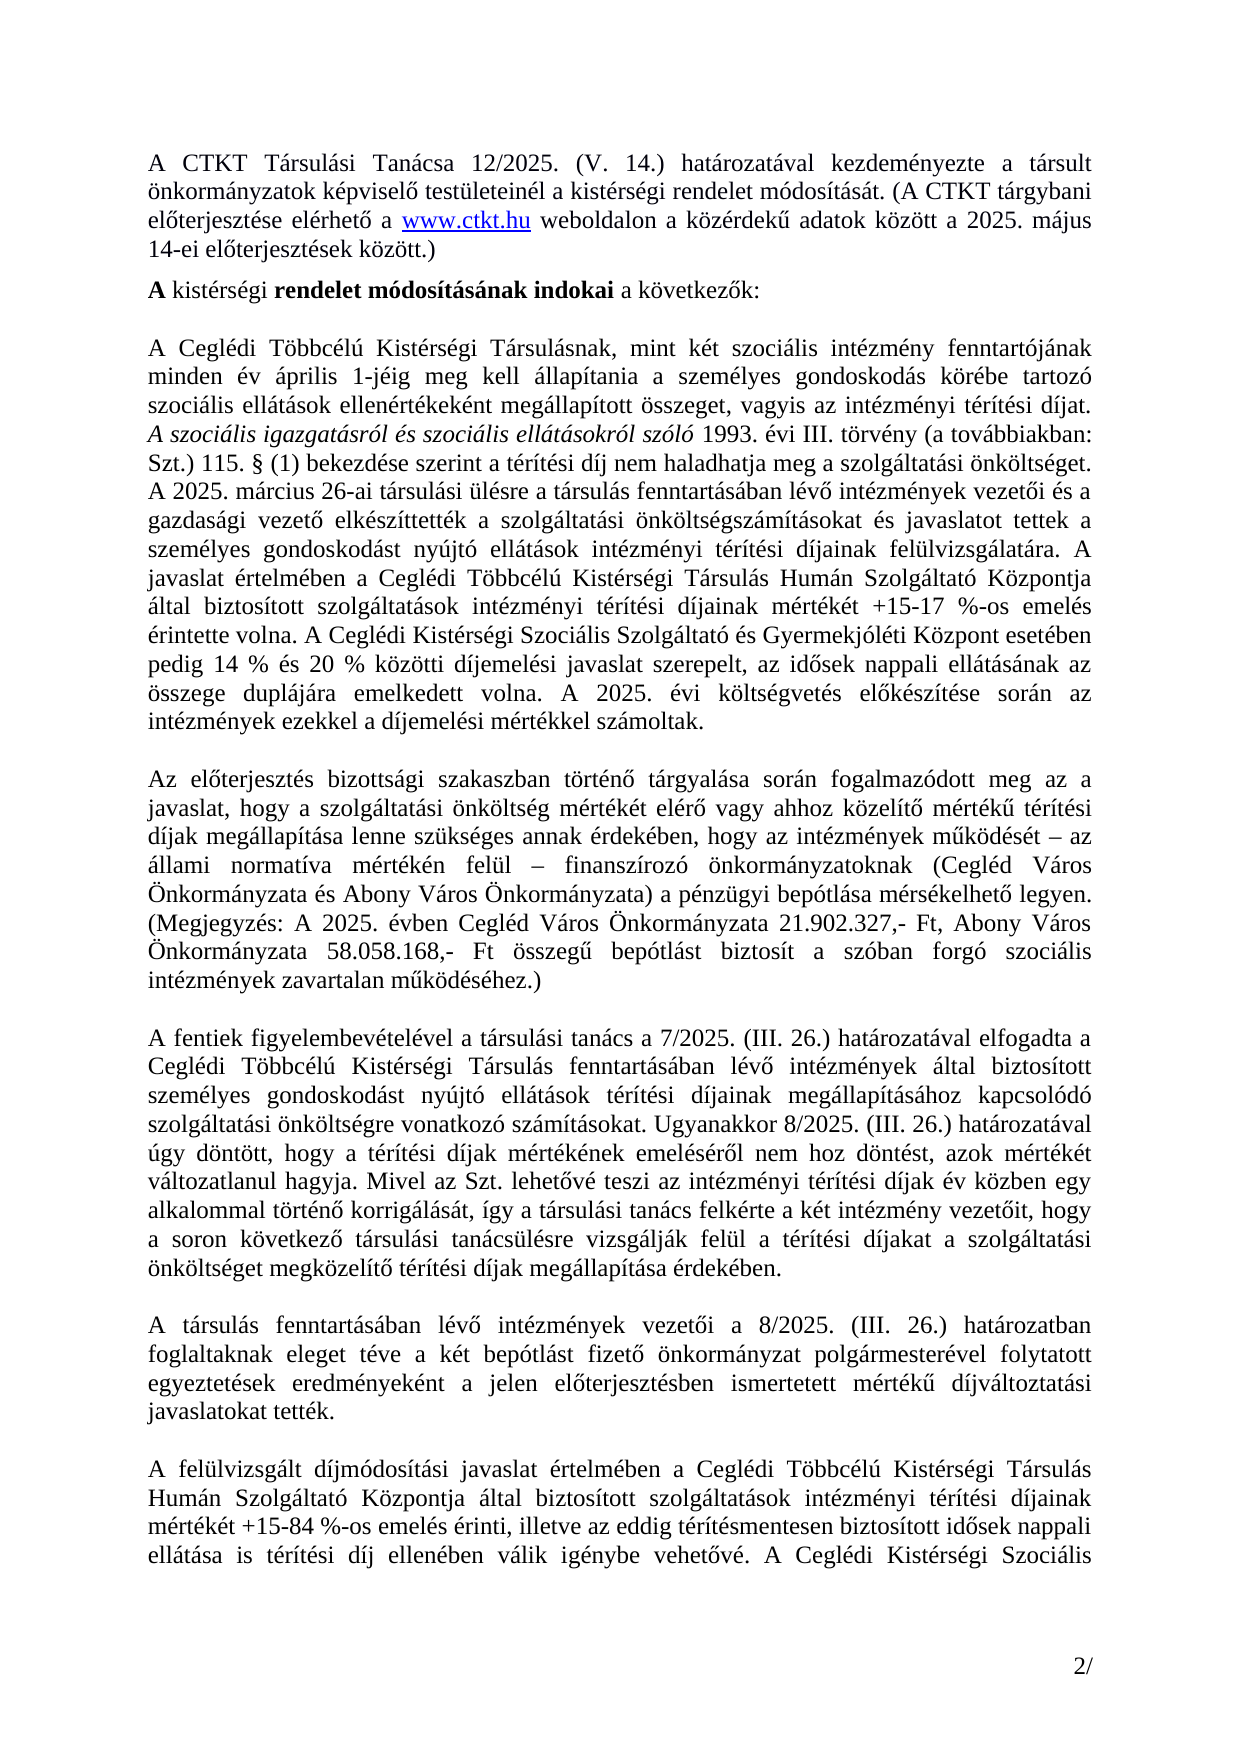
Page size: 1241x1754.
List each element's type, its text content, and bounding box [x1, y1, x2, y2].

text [148, 1454, 1093, 1569]
text A társulás fenntartásában lévő intézmények vezetői a 8/2025. (III. 26.) határozatban foglaltaknak eleget téve a két bepótlást fizető önkormányzat polgármesterével folytatott egyeztetések eredményeként a jelen előterjesztésben ismertetett mértékű díjváltoztatási javaslatokat tették. [148, 1310, 1093, 1425]
text Az előterjesztés bizottsági szakaszban történő tárgyalása során fogalmazódott meg az a javaslat, hogy a szolgáltatási önköltség mértékét elérő vagy ahhoz közelítő mértékű térítési díjak megállapítása lenne szükséges annak érdekében, hogy az intézmények működését – az állami normatíva mértékén felül – finanszírozó önkormányzatoknak (Cegléd Város Önkormányzata és Abony Város Önkormányzata) a pénzügyi bepótlása mérsékelhető legyen. (Megjegyzés: A 2025. évben Cegléd Város Önkormányzata 21.902.327,- Ft, Abony Város Önkormányzata 58.058.168,- Ft összegű bepótlást biztosít a szóban forgó szociális intézmények zavartalan működéséhez.) [148, 764, 1093, 994]
text A fentiek figyelembevételével a társulási tanács a 7/2025. (III. 26.) határozatával elfogadta a Ceglédi Többcélú Kistérségi Társulás fenntartásában lévő intézmények által biztosított személyes gondoskodást nyújtó ellátások térítési díjainak megállapításához kapcsolódó szolgáltatási önköltségre vonatkozó számításokat. Ugyanakkor 8/2025. (III. 26.) határozatával úgy döntött, hogy a térítési díjak mértékének emeléséről nem hoz döntést, azok mértékét változatlanul hagyja. Mivel az Szt. lehetővé teszi az intézményi térítési díjak év közben egy alkalommal történő korrigálását, így a társulási tanács felkérte a két intézmény vezetőit, hogy a soron következő társulási tanácsülésre vizsgálják felül a térítési díjakat a szolgáltatási önköltséget megközelítő térítési díjak megállapítása érdekében. [148, 1023, 1093, 1281]
text A kistérségi rendelet módosításának indokai a következők: [148, 275, 1093, 304]
text A CTKT Társulási Tanácsa 12/2025. (V. 14.) határozatával kezdeményezte a társult önkormányzatok képviselő testületeinél a kistérségi rendelet módosítását. (A CTKT tárgybani előterjesztése elérhető a www.ctkt.hu weboldalon a közérdekű adatok között a 2025. május 14-ei előterjesztések között.) [148, 148, 1093, 263]
text A Ceglédi Többcélú Kistérségi Társulásnak, mint két szociális intézmény fenntartójának minden év április 1-jéig meg kell állapítania a személyes gondoskodás körébe tartozó szociális ellátások ellenértékeként megállapított összeget, vagyis az intézményi térítési díjat. A szociális igazgatásról és szociális ellátásokról szóló 1993. évi III. törvény (a továbbiakban: Szt.) 115. § (1) bekezdése szerint a térítési díj nem haladhatja meg a szolgáltatási önköltséget. A 2025. március 26-ai társulási ülésre a társulás fenntartásában lévő intézmények vezetői és a gazdasági vezető elkészíttették a szolgáltatási önköltségszámításokat és javaslatot tettek a személyes gondoskodást nyújtó ellátások intézményi térítési díjainak felülvizsgálatára. A javaslat értelmében a Ceglédi Többcélú Kistérségi Társulás Humán Szolgáltató Központja által biztosított szolgáltatások intézményi térítési díjainak mértékét +15-17 %-os emelés érintette volna. A Ceglédi Kistérségi Szociális Szolgáltató és Gyermekjóléti Központ esetében pedig 14 % és 20 % közötti díjemelési javaslat szerepelt, az idősek nappali ellátásának az összege duplájára emelkedett volna. A 2025. évi költségvetés előkészítése során az intézmények ezekkel a díjemelési mértékkel számoltak. [148, 333, 1093, 735]
